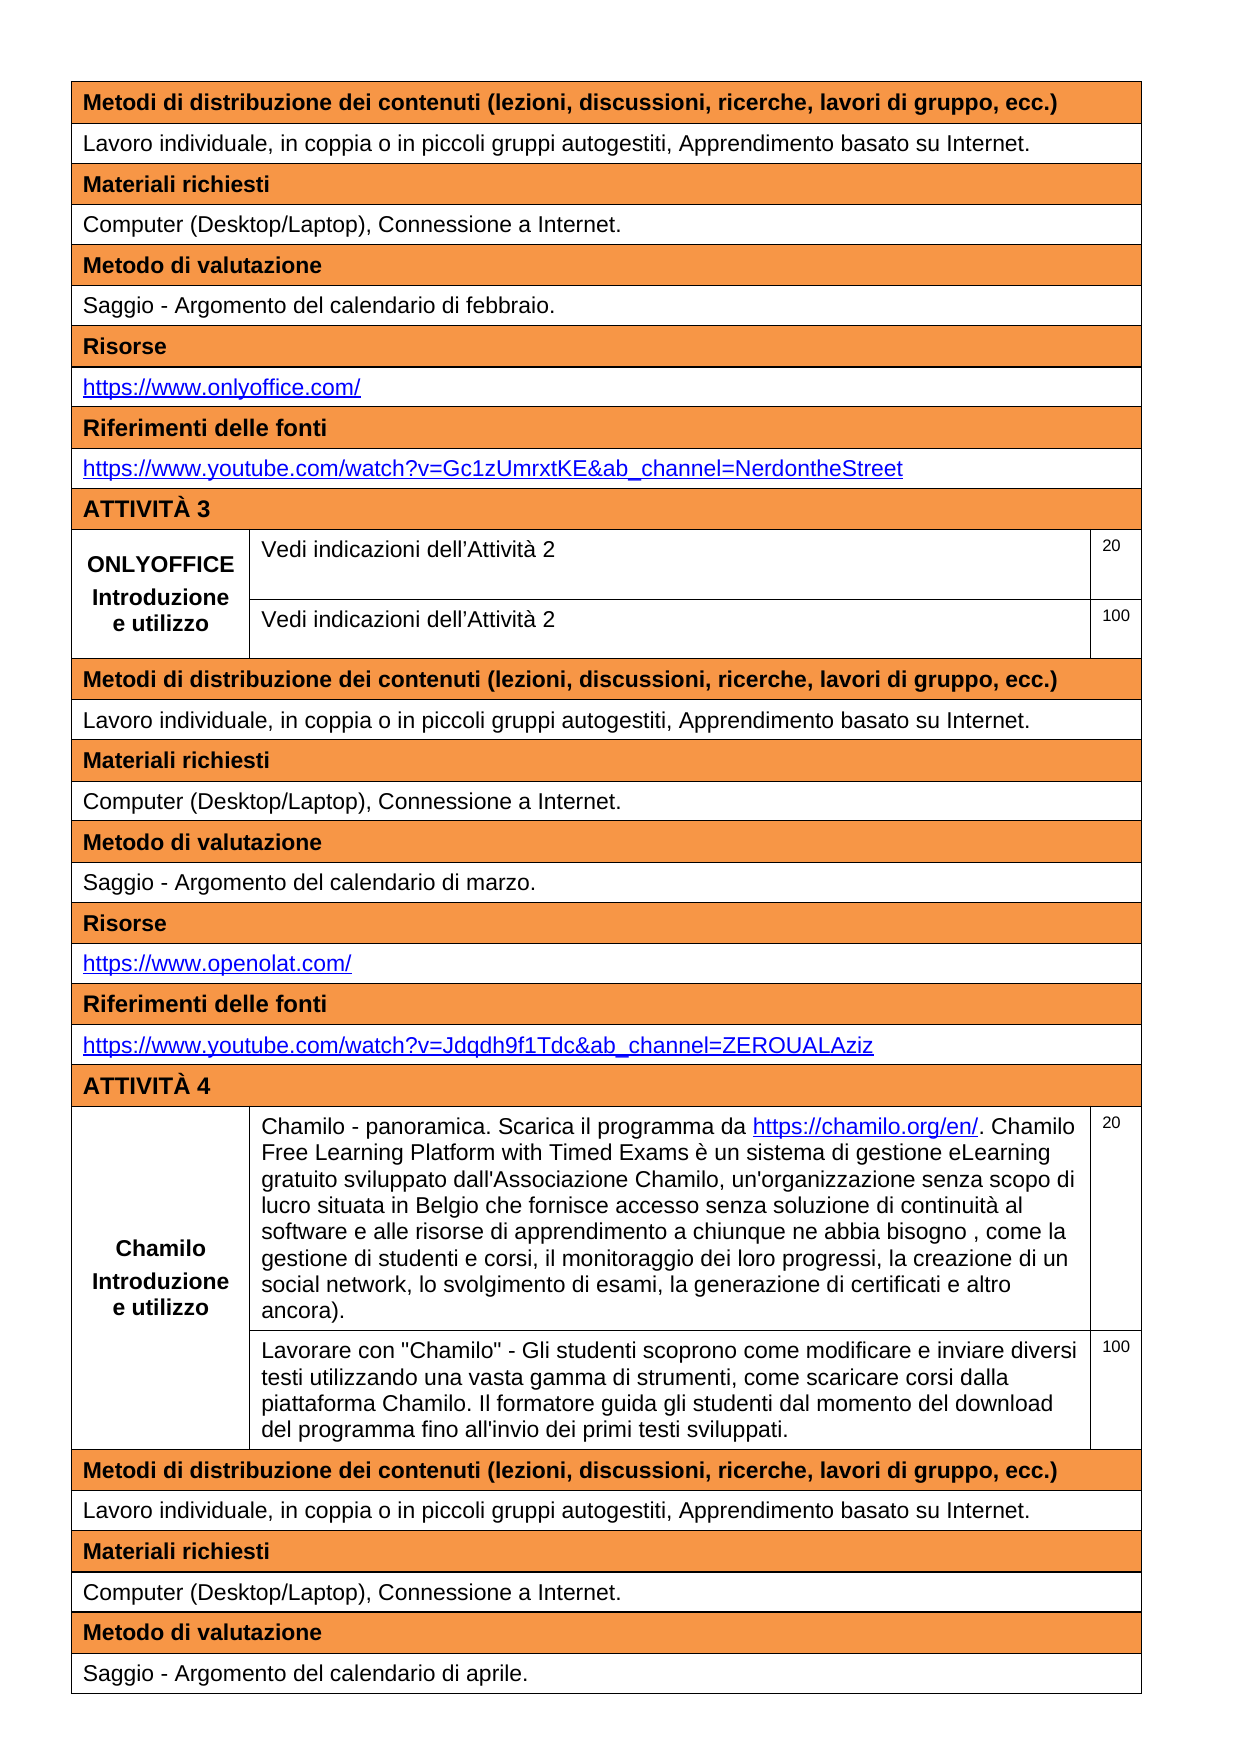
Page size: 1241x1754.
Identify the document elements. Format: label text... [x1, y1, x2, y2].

table_cell ATTIVITÀ 4 [72, 1065, 1141, 1106]
table_cell Computer (Desktop/Laptop), Connessione a Internet. [72, 205, 1141, 244]
table_cell Materiali richiesti [72, 1531, 1141, 1571]
table_cell Saggio - Argomento del calendario di aprile. [72, 1654, 1141, 1693]
table_cell 100 [1091, 1331, 1141, 1449]
table_cell 20 [1091, 530, 1141, 599]
table_cell Metodi di distribuzione dei contenuti (lezioni, discussioni, ricerche, lavori di gruppo, ecc.) [72, 1450, 1141, 1490]
table_cell 100 [1091, 600, 1141, 658]
table_cell Vedi indicazioni dell’Attività 2 [250, 530, 1090, 599]
table_cell ONLYOFFICE Introduzione e utilizzo [72, 530, 249, 658]
table_cell Risorse [72, 326, 1141, 366]
table_cell Materiali richiesti [72, 740, 1141, 781]
table_cell https://www.openolat.com/ [72, 944, 1141, 983]
table_cell Materiali richiesti [72, 164, 1141, 204]
table_cell Chamilo Introduzione e utilizzo [72, 1107, 249, 1449]
table_cell Lavoro individuale, in coppia o in piccoli gruppi autogestiti, Apprendimento basato su Internet. [72, 700, 1141, 739]
table_cell Metodo di valutazione [72, 821, 1141, 862]
table_cell Lavoro individuale, in coppia o in piccoli gruppi autogestiti, Apprendimento basato su Internet. [72, 1491, 1141, 1530]
table_cell Saggio - Argomento del calendario di febbraio. [72, 286, 1141, 325]
table_cell Saggio - Argomento del calendario di marzo. [72, 863, 1141, 902]
table_cell https://www.youtube.com/watch?v=Gc1zUmrxtKE&ab_channel=NerdontheStreet [72, 449, 1141, 487]
table_cell 20 [1091, 1107, 1141, 1330]
table_cell Metodo di valutazione [72, 1613, 1141, 1653]
table_cell Risorse [72, 903, 1141, 943]
table_cell Metodi di distribuzione dei contenuti (lezioni, discussioni, ricerche, lavori di gruppo, ecc.) [72, 659, 1141, 699]
table_cell Lavorare con "Chamilo" - Gli studenti scoprono come modificare e inviare diversi testi utilizzando una vasta gamma di strumenti, come scaricare corsi dalla piattaforma Chamilo. Il formatore guida gli studenti dal momento del download del programma fino all'invio dei primi testi sviluppati. [250, 1331, 1090, 1449]
table_cell Vedi indicazioni dell’Attività 2 [250, 600, 1090, 658]
table_cell Lavoro individuale, in coppia o in piccoli gruppi autogestiti, Apprendimento basato su Internet. [72, 124, 1141, 162]
table_cell Chamilo - panoramica. Scarica il programma da https://chamilo.org/en/. Chamilo Free Learning Platform with Timed Exams è un sistema di gestione eLearning gratuito sviluppato dall'Associazione Chamilo, un'organizzazione senza scopo di lucro situata in Belgio che fornisce accesso senza soluzione di continuità al software e alle risorse di apprendimento a chiunque ne abbia bisogno , come la gestione di studenti e corsi, il monitoraggio dei loro progressi, la creazione di un social network, lo svolgimento di esami, la generazione di certificati e altro ancora). [250, 1107, 1090, 1330]
table_cell Riferimenti delle fonti [72, 984, 1141, 1024]
table_cell https://www.youtube.com/watch?v=Jdqdh9f1Tdc&ab_channel=ZEROUALAziz [72, 1025, 1141, 1064]
table_cell Metodo di valutazione [72, 245, 1141, 285]
table_cell Computer (Desktop/Laptop), Connessione a Internet. [72, 782, 1141, 820]
table_cell https://www.onlyoffice.com/ [72, 368, 1141, 406]
table_cell ATTIVITÀ 3 [72, 489, 1141, 529]
table_cell Computer (Desktop/Laptop), Connessione a Internet. [72, 1573, 1141, 1611]
table_cell Metodi di distribuzione dei contenuti (lezioni, discussioni, ricerche, lavori di gruppo, ecc.) [72, 82, 1141, 123]
table_cell Riferimenti delle fonti [72, 407, 1141, 448]
